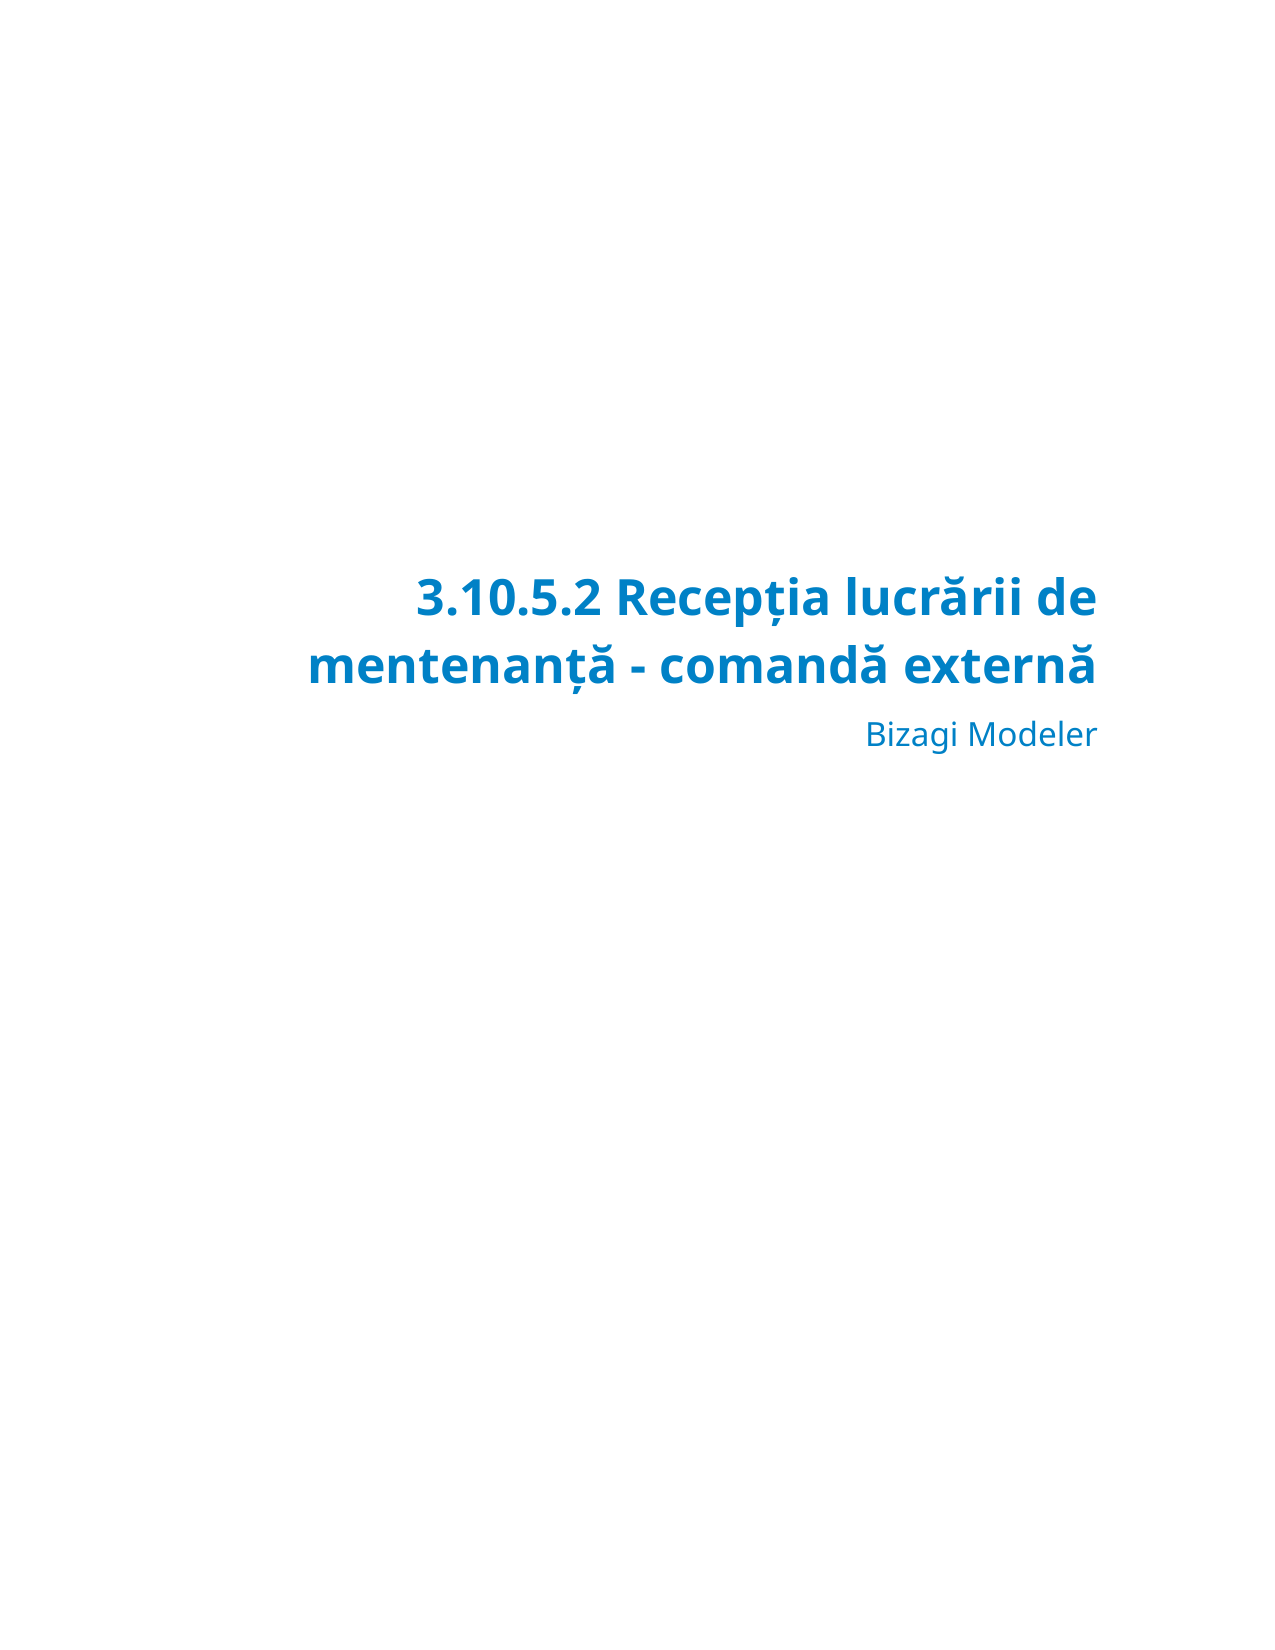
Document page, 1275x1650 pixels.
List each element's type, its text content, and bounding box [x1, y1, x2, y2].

subtitle Bizagi Modeler [177, 711, 1098, 756]
title 3.10.5.2 Recepția lucrării de mentenanță - comandă externă [177, 562, 1098, 698]
